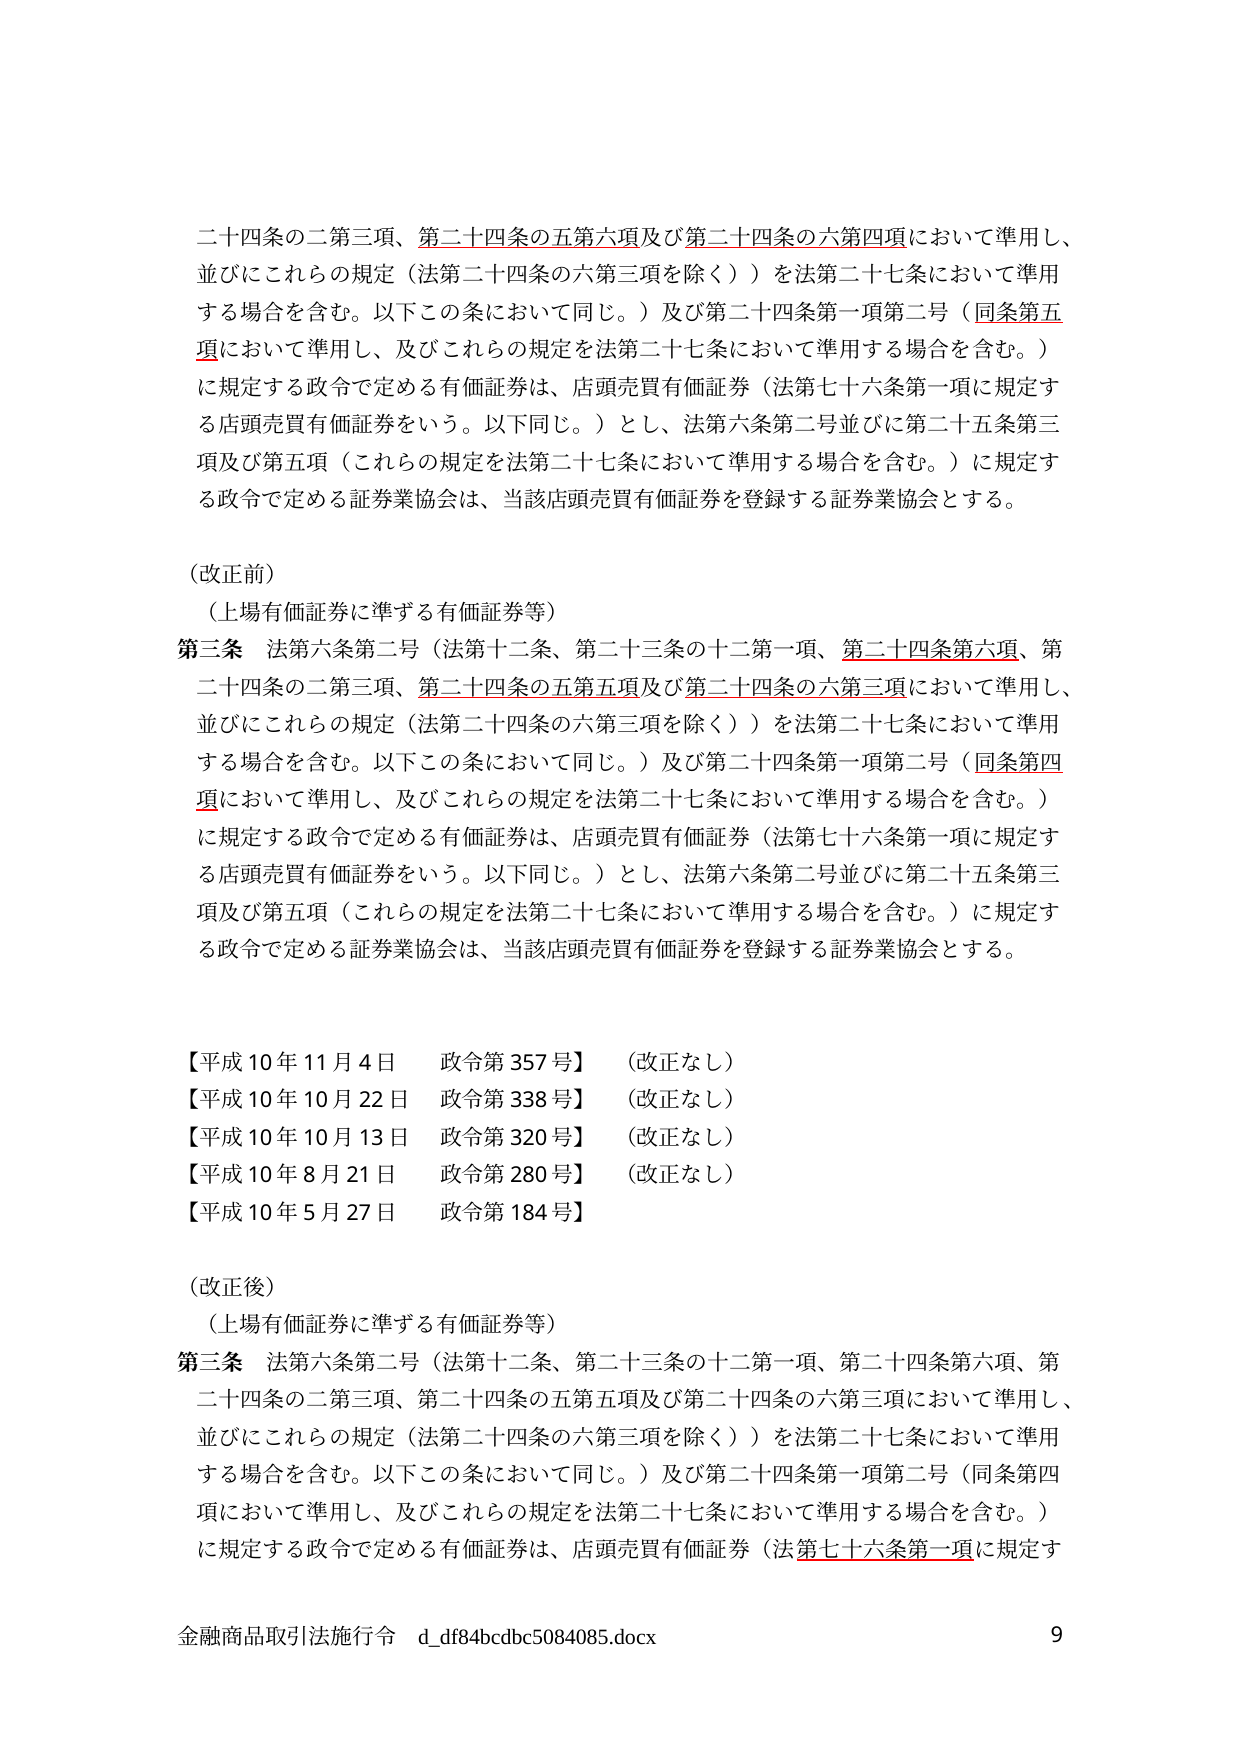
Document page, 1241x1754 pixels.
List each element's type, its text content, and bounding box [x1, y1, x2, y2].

text 【平成10年8月21日 政令第280号】 （改正なし） [177, 1154, 1063, 1192]
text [177, 217, 1063, 517]
text （上場有価証券に準ずる有価証券等） [196, 592, 1063, 629]
text （改正前） [177, 554, 1063, 592]
text （上場有価証券に準ずる有価証券等） [196, 1304, 1063, 1342]
text （改正後） [177, 1267, 1063, 1304]
text 【平成10年10月13日 政令第320号】 （改正なし） [177, 1117, 1063, 1154]
text 【平成10年5月27日 政令第184号】 [177, 1192, 1063, 1229]
text 【平成10年10月22日 政令第338号】 （改正なし） [177, 1079, 1063, 1117]
text 【平成10年11月4日 政令第357号】 （改正なし） [177, 1042, 1063, 1079]
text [177, 1342, 1063, 1567]
